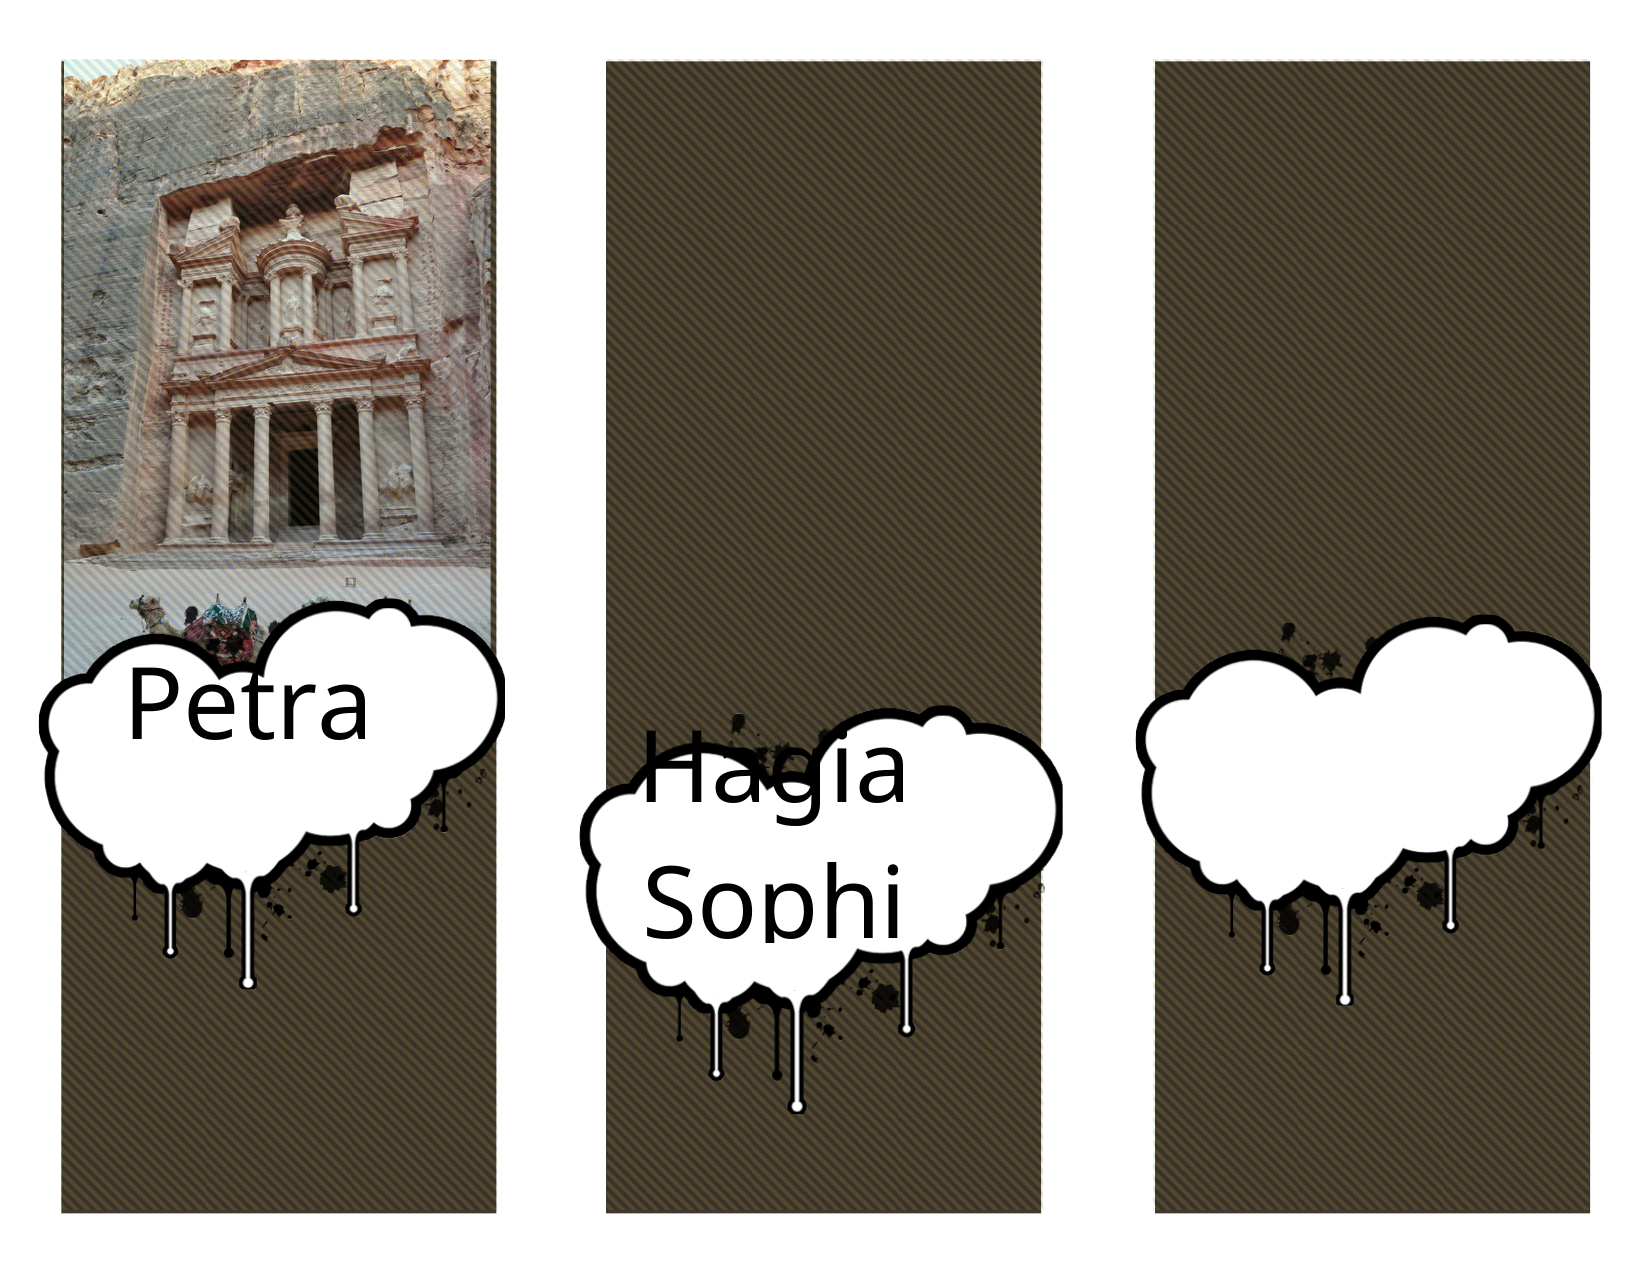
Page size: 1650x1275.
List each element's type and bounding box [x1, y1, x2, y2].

picture [1135, 60, 1602, 1210]
picture [38, 60, 505, 1210]
picture [579, 60, 1063, 1210]
